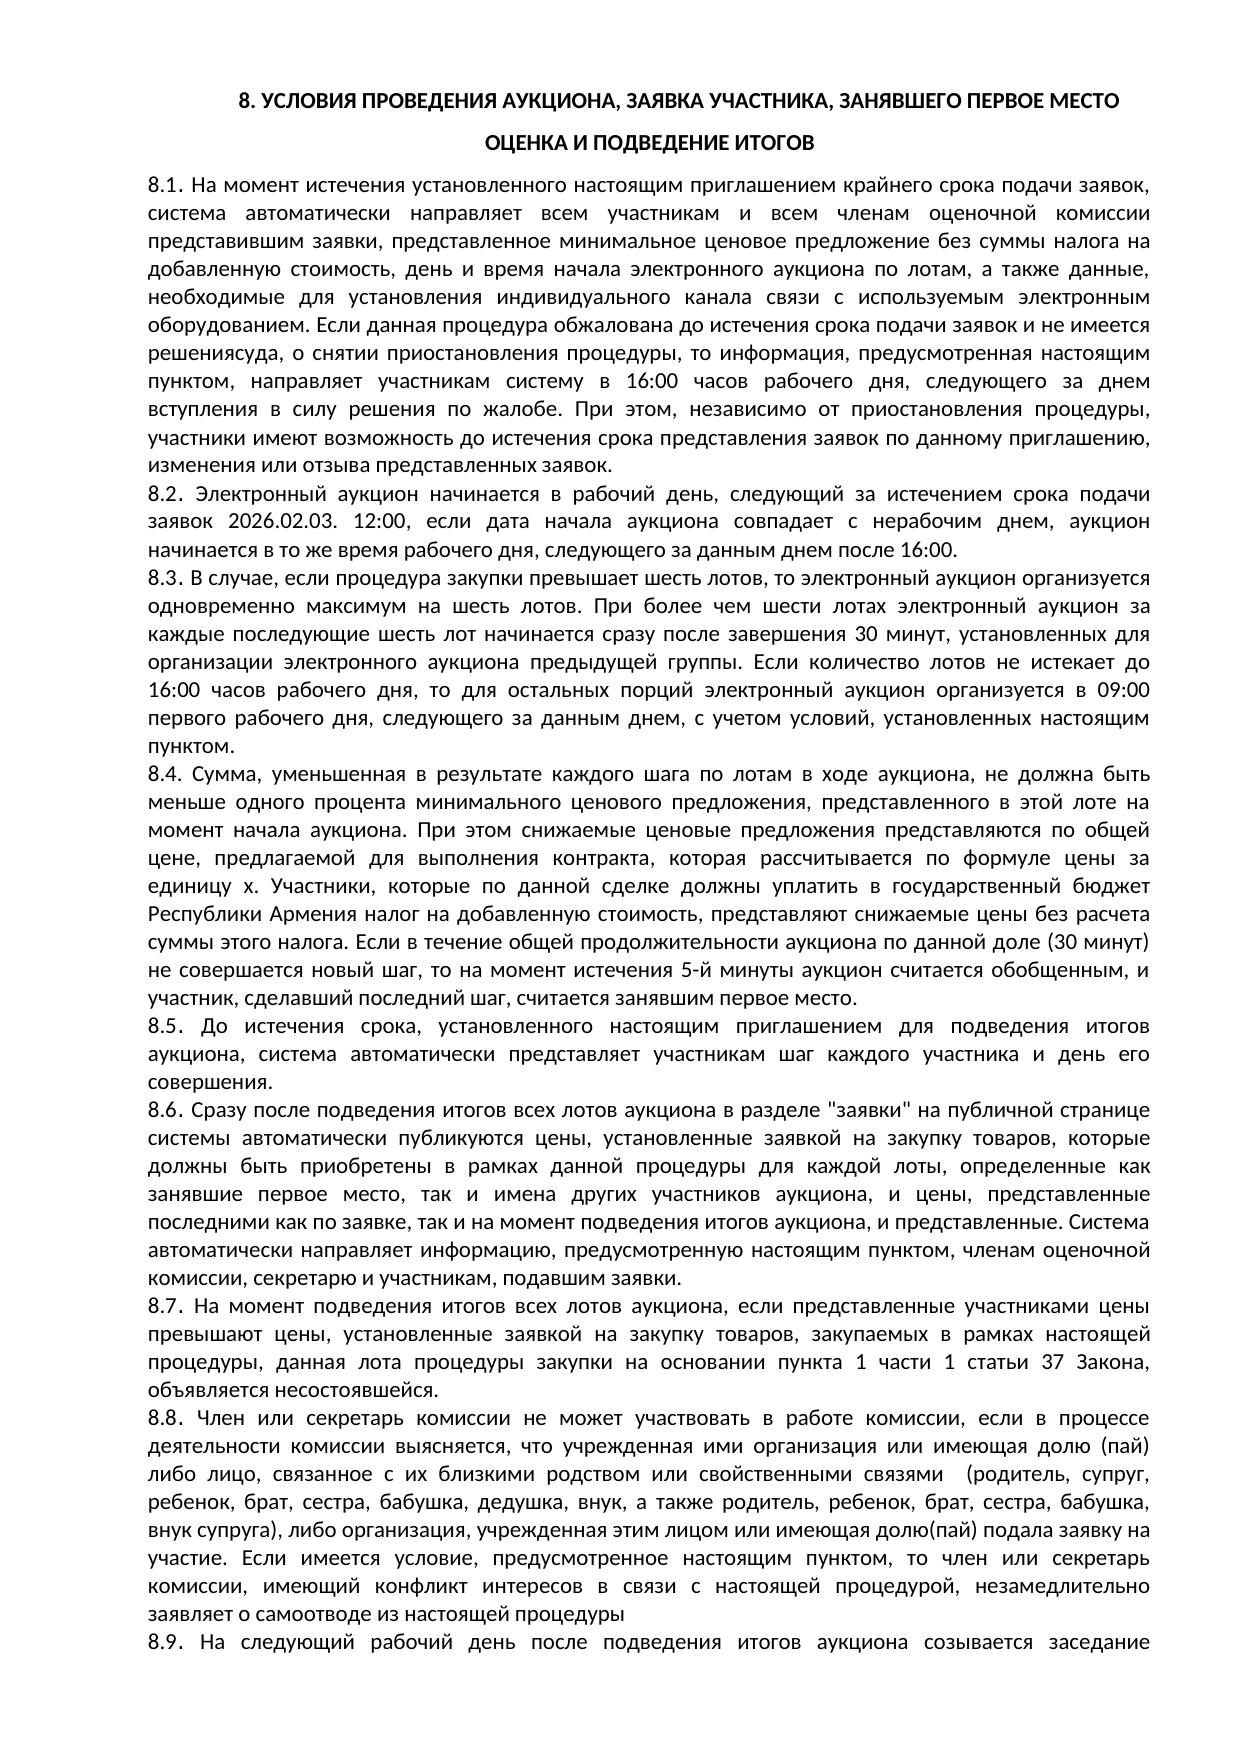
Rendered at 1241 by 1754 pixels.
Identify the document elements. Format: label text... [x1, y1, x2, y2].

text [148, 1627, 1152, 1656]
text 8.7․ На момент подведения итогов всех лотов аукциона, если представленные участниками цены превышают цены, установленные заявкой на закупку товаров, закупаемых в рамках настоящей процедуры, данная лота процедуры закупки на основании пункта 1 части 1 статьи 37 Закона, объявляется несостоявшейся. [148, 1291, 1152, 1403]
text 8.4. Сумма, уменьшенная в результате каждого шага по лотам в ходе аукциона, не должна быть меньше одного процента минимального ценового предложения, представленного в этой лоте на момент начала аукциона. При этом снижаемые ценовые предложения представляются по общей цене, предлагаемой для выполнения контракта, которая рассчитывается по формуле цены за единицу x. Участники, которые по данной сделке должны уплатить в государственный бюджет Республики Армения налог на добавленную стоимость, представляют снижаемые цены без расчета суммы этого налога. Если в течение общей продолжительности аукциона по данной доле (30 минут) не совершается новый шаг, то на момент истечения 5-й минуты аукцион считается обобщенным, и участник, сделавший последний шаг, считается занявшим первое место. [148, 759, 1152, 1011]
text 8.1․ На момент истечения установленного настоящим приглашением крайнего срока подачи заявок, система автоматически направляет всем участникам и всем членам оценочной комиссии представившим заявки, представленное минимальное ценовое предложение без суммы налога на добавленную стоимость, день и время начала электронного аукциона по лотам, а также данные, необходимые для установления индивидуального канала связи с используемым электронным оборудованием. Если данная процедура обжалована до истечения срока подачи заявок и не имеется решениясуда, о снятии приостановления процедуры, то информация, предусмотренная настоящим пунктом, направляет участникам систему в 16:00 часов рабочего дня, следующего за днем вступления в силу решения по жалобе. При этом, независимо от приостановления процедуры, участники имеют возможность до истечения срока представления заявок по данному приглашению, изменения или отзыва представленных заявок. [148, 170, 1152, 479]
text 8.2․ Электронный аукцион начинается в рабочий день, следующий за истечением срока подачи заявок 2026.02.03. 12:00 , если дата начала аукциона совпадает с нерабочим днем, аукцион начинается в то же время рабочего дня, следующего за данным днем после 16:00. [148, 479, 1152, 563]
text 8.5․ До истечения срока, установленного настоящим приглашением для подведения итогов аукциона, система автоматически представляет участникам шаг каждого участника и день его совершения. [148, 1011, 1152, 1095]
text 8.6․ Сразу после подведения итогов всех лотов аукциона в разделе "заявки" на публичной странице системы автоматически публикуются цены, установленные заявкой на закупку товаров, которые должны быть приобретены в рамках данной процедуры для каждой лоты, определенные как занявшие первое место, так и имена других участников аукциона, и цены, представленные последними как по заявке, так и на момент подведения итогов аукциона, и представленные. Система автоматически направляет информацию, предусмотренную настоящим пунктом, членам оценочной комиссии, секретарю и участникам, подавшим заявки. [148, 1095, 1152, 1291]
text 8.8․ Член или секретарь комиссии не может участвовать в работе комиссии, если в процессе деятельности комиссии выясняется, что учрежденная ими организация или имеющая долю (пай) либо лицо, связанное с их близкими родством или свойственными связями (родитель, супруг, ребенок, брат, сестра, бабушка, дедушка, внук, а также родитель, ребенок, брат, сестра, бабушка, внук супруга), либо организация, учрежденная этим лицом или имеющая долю(пай) подала заявку на участие. Если имеется условие, предусмотренное настоящим пунктом, то член или секретарь комиссии, имеющий конфликт интересов в связи с настоящей процедурой, незамедлительно заявляет о самоотводе из настоящей процедуры [148, 1403, 1152, 1627]
text 8. УСЛОВИЯ ПРОВЕДЕНИЯ АУКЦИОНА, ЗАЯВКА УЧАСТНИКА, ЗАНЯВШЕГО ПЕРВОЕ МЕСТО ОЦЕНКА И ПОДВЕДЕНИЕ ИТОГОВ [148, 86, 1152, 156]
text 8.3․ В случае, если процедура закупки превышает шесть лотов, то электронный аукцион организуется одновременно максимум на шесть лотов. При более чем шести лотах электронный аукцион за каждые последующие шесть лот начинается сразу после завершения 30 минут, установленных для организации электронного аукциона предыдущей группы. Если количество лотов не истекает до 16:00 часов рабочего дня, то для остальных порций электронный аукцион организуется в 09:00 первого рабочего дня, следующего за данным днем, с учетом условий, установленных настоящим пунктом. [148, 563, 1152, 759]
